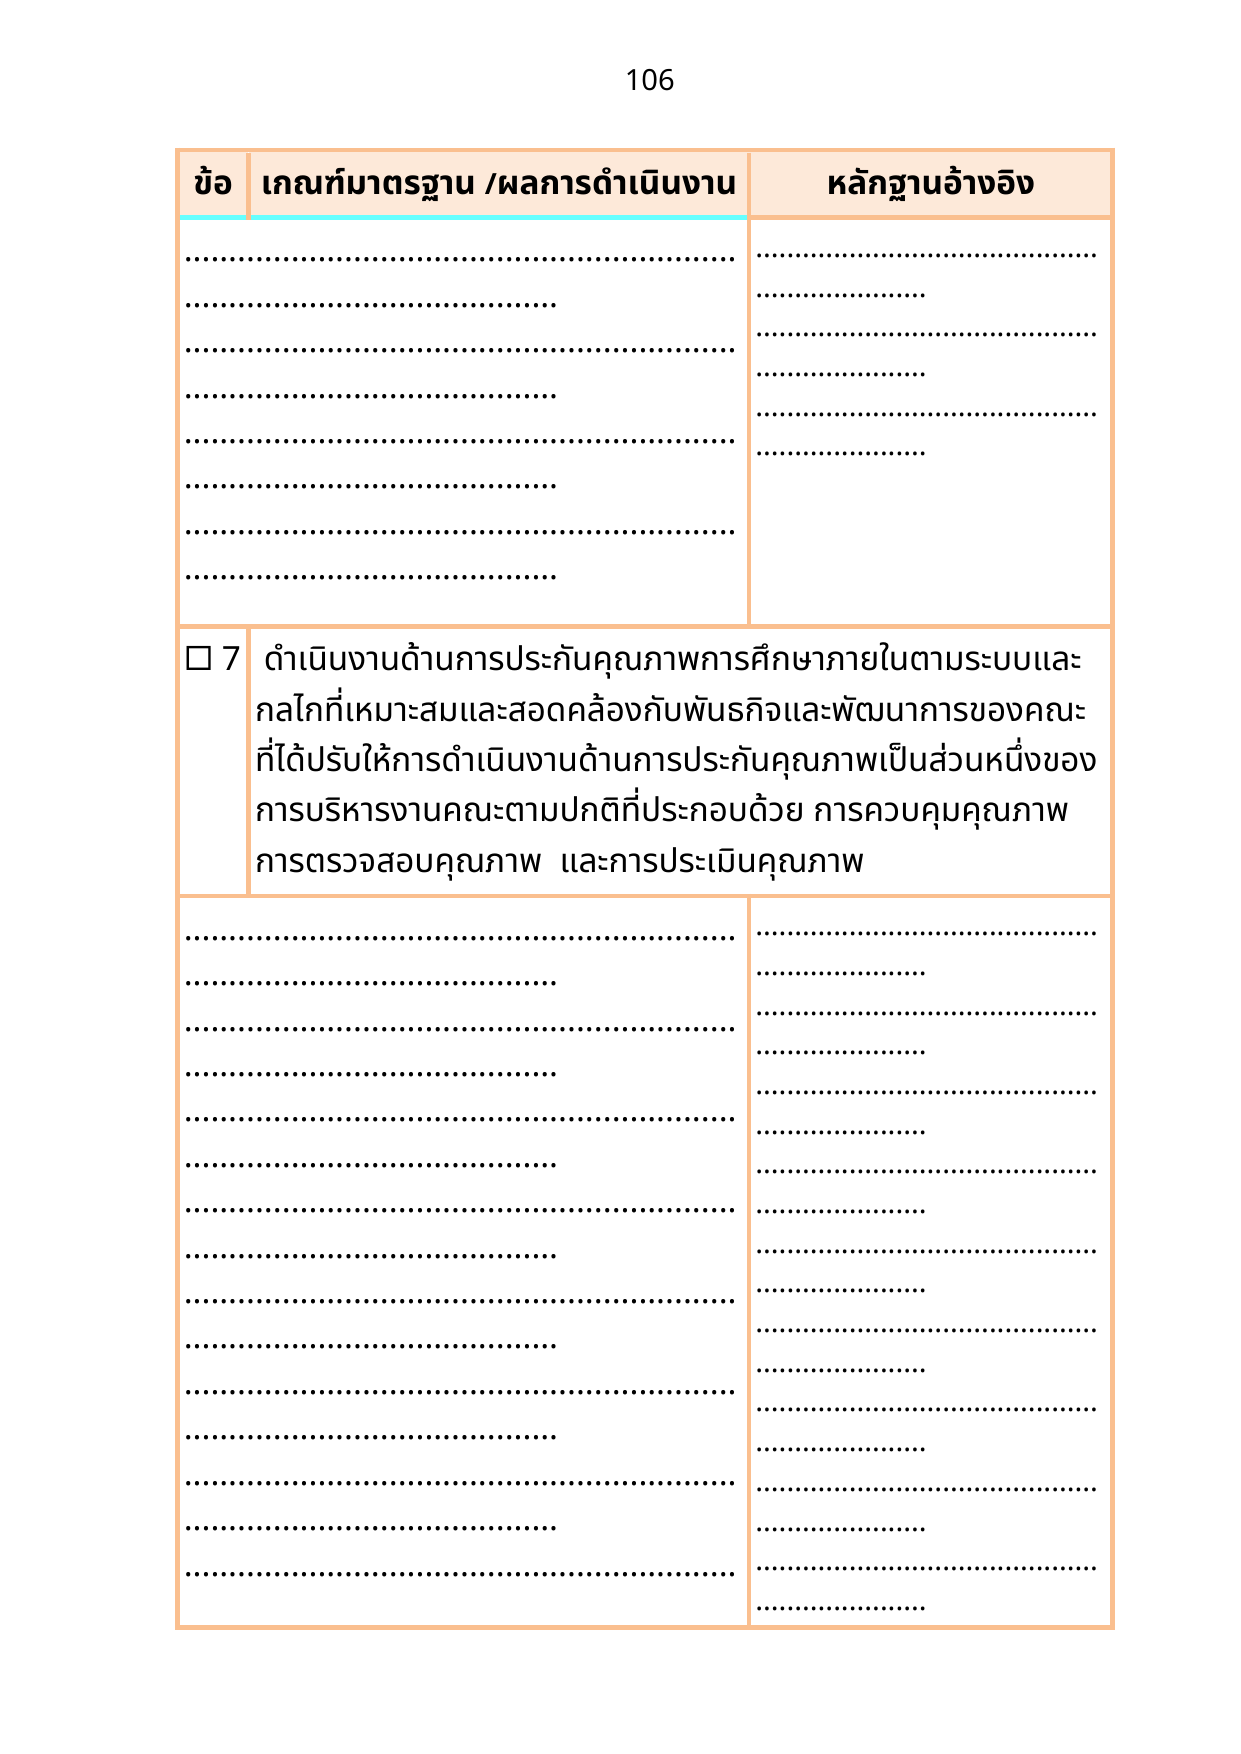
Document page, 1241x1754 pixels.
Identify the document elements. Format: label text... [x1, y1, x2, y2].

table_header ข้อ [180, 152, 248, 215]
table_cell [751, 898, 1110, 1625]
table_header หลักฐานอ้างอิง [751, 152, 1110, 215]
table_header เกณฑ์มาตรฐาน /ผลการดำเนินงาน [251, 152, 749, 215]
table_cell ดำเนินงานด้านการประกันคุณภาพการศึกษาภายในตามระบบและกลไกที่เหมาะสมและสอดคล้องกับพันธกิจและพัฒนาการของคณะที่ได้ปรับให้การดำเนินงานด้านการประกันคุณภาพเป็นส่วนหนึ่งของการบริหารงานคณะตามปกติที่ประกอบด้วย การควบคุมคุณภาพ การตรวจสอบคุณภาพ และการประเมินคุณภาพ [251, 629, 1110, 893]
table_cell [180, 898, 747, 1625]
table_cell 7 [180, 629, 246, 893]
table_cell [751, 220, 1110, 624]
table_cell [180, 220, 747, 624]
